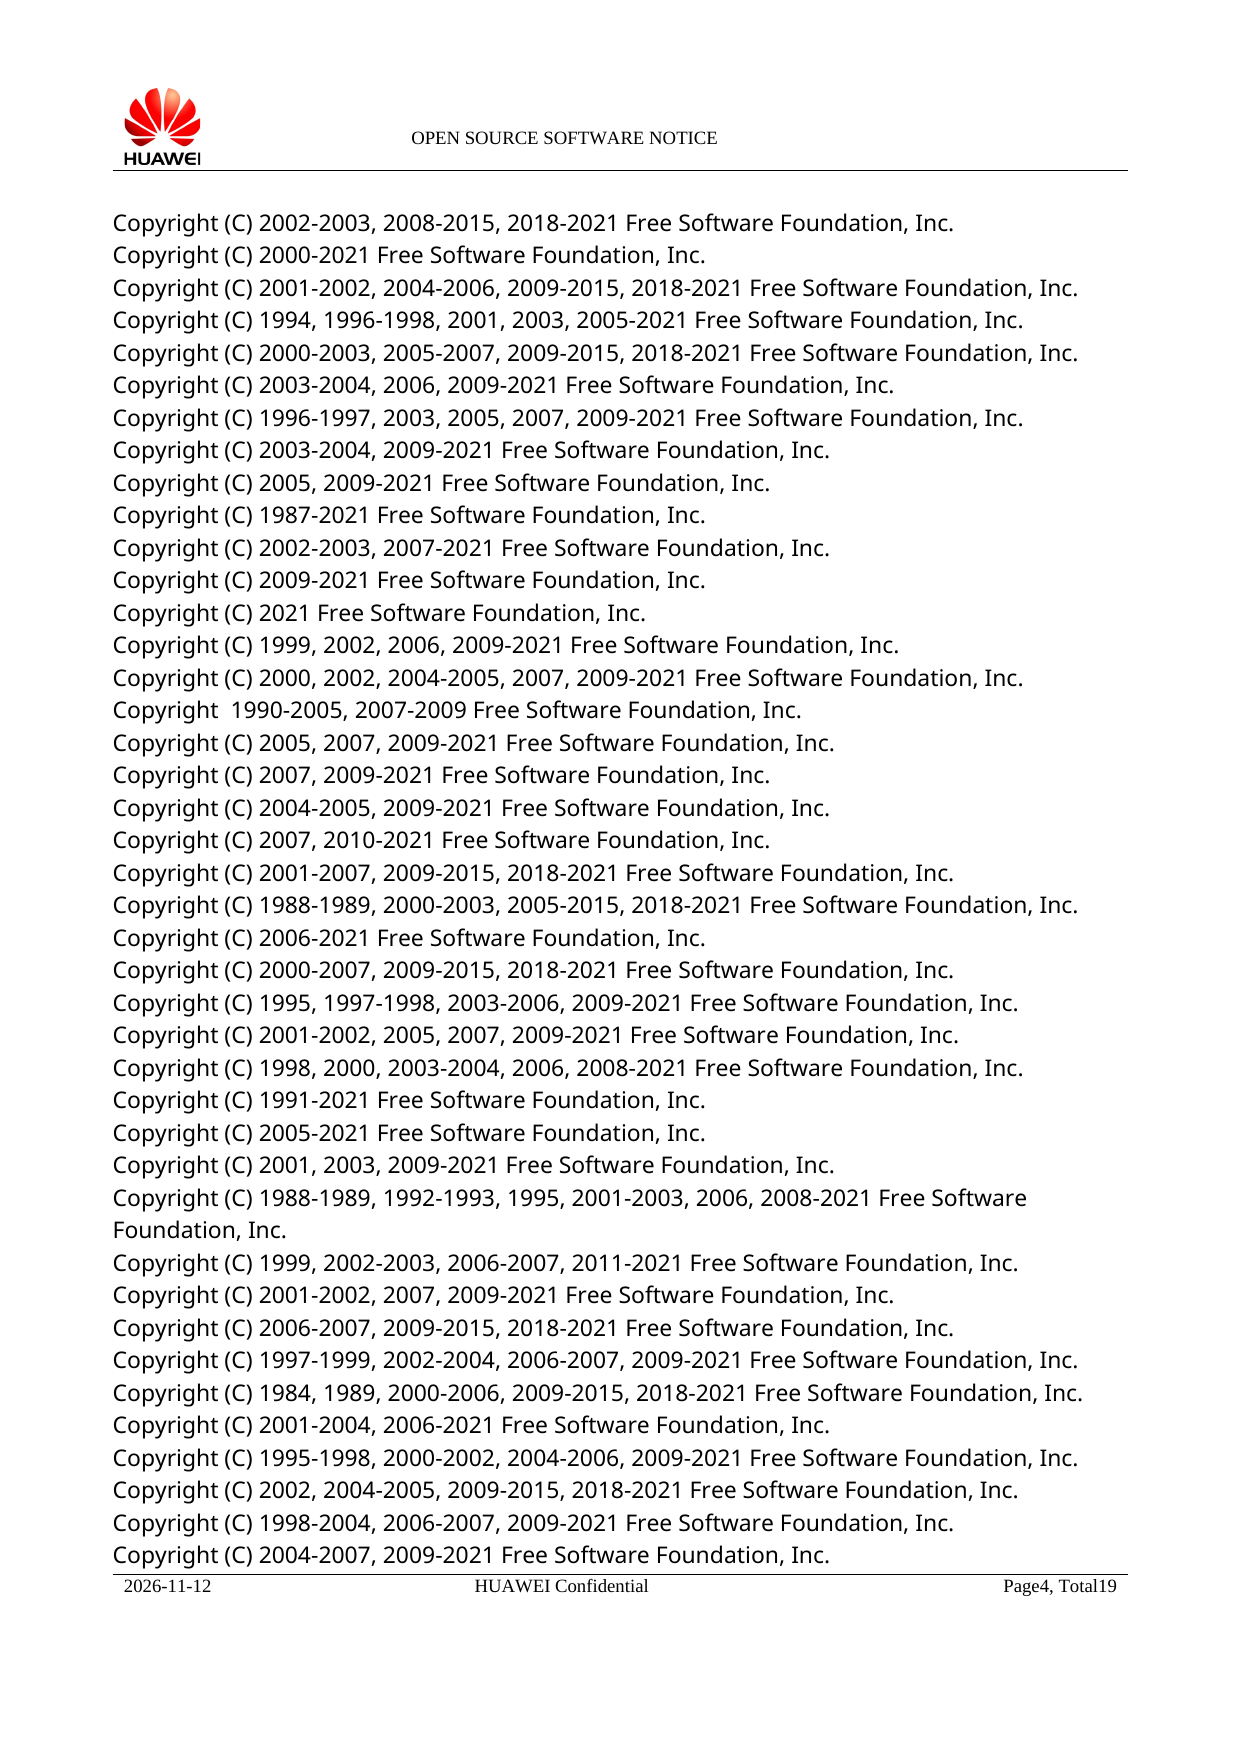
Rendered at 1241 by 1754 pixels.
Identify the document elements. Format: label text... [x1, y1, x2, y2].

picture [124, 88, 201, 165]
